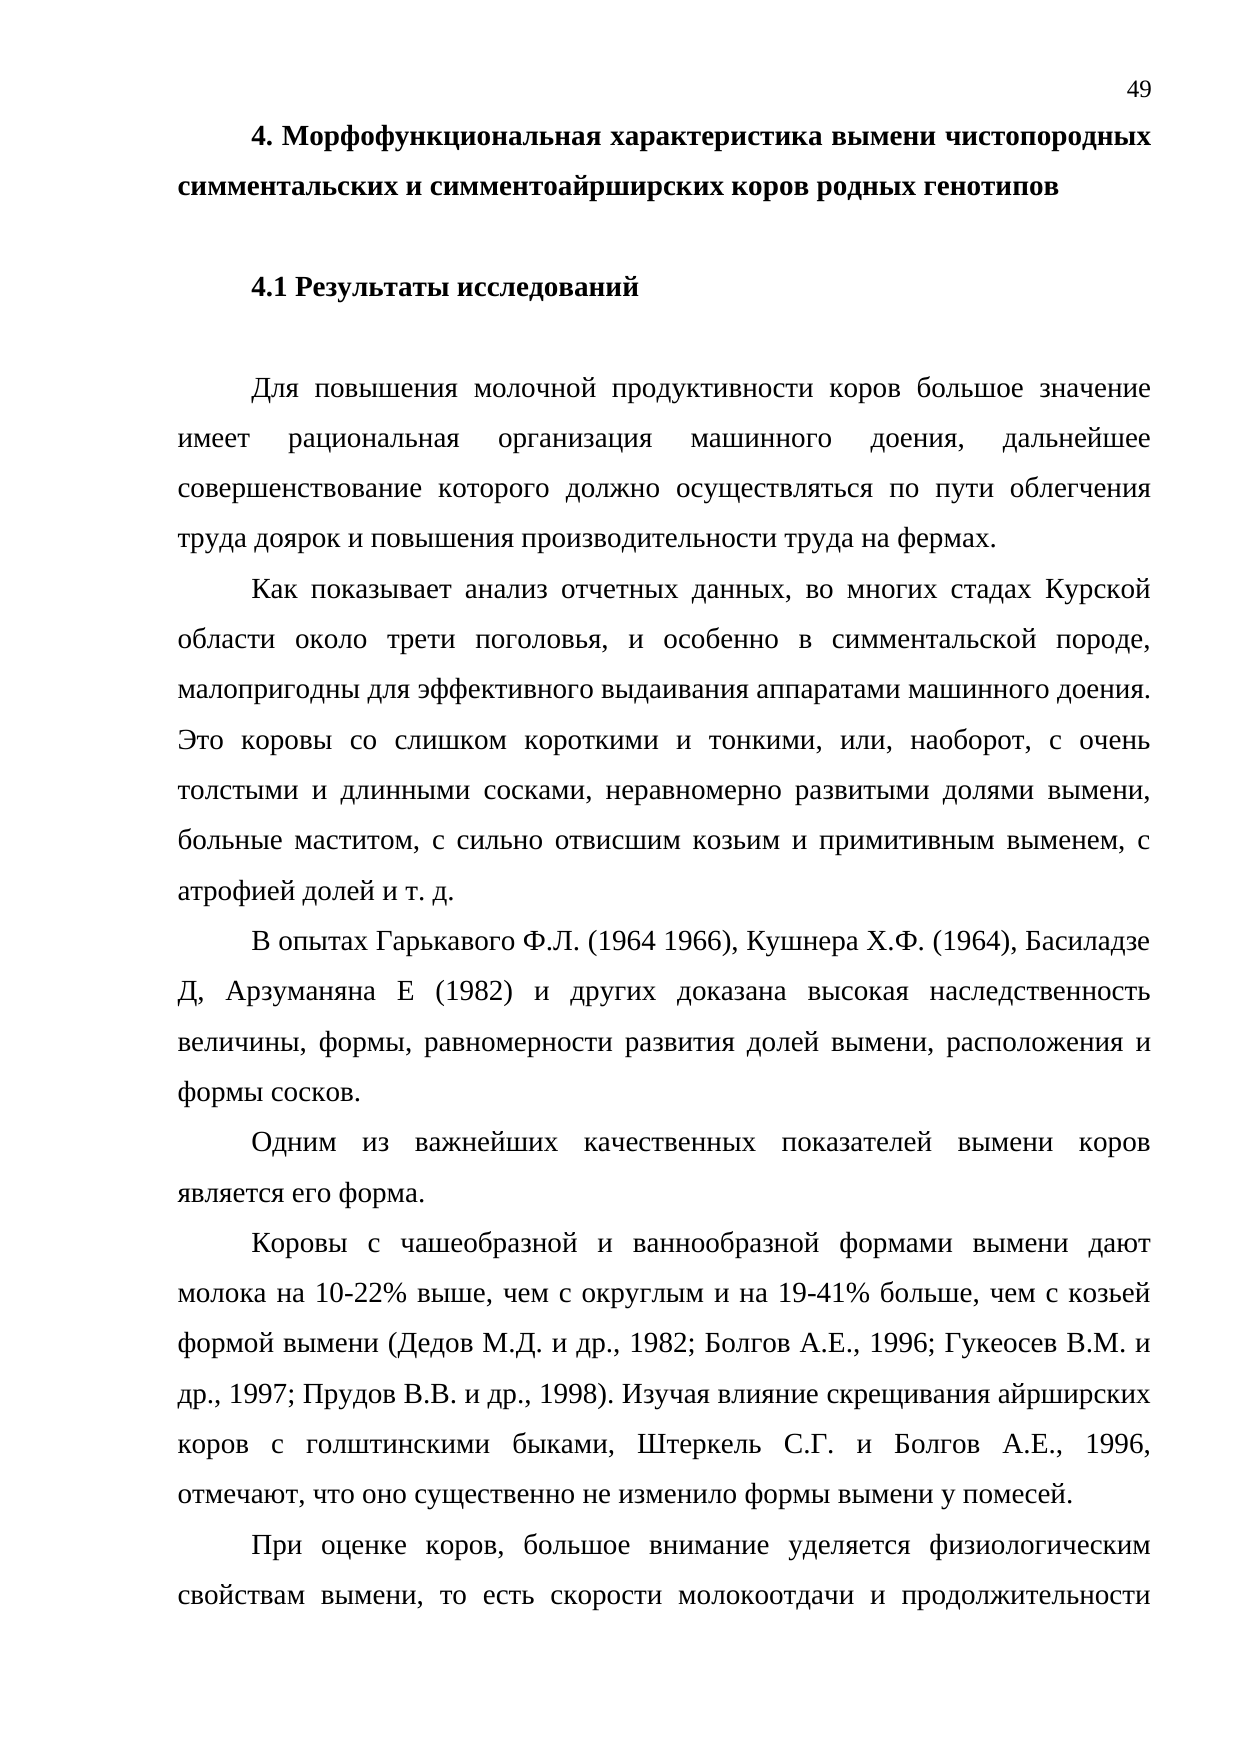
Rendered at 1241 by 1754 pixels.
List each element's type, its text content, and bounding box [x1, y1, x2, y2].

text Одним из важнейших качественных показателей вымени коров является его форма. [177, 1124, 1152, 1208]
text Коровы с чашеобразной и ваннообразной формами вымени дают молока на 10-22% выше, чем с округлым и на 19-41% больше, чем с козьей формой вымени (Дедов М.Д. и др., 1982; Болгов А.Е., 1996; Гукеосев В.М. и др., 1997; Прудов В.В. и др., 1998). Изучая влияние скрещивания айрширских коров с голштинскими быками, Штеркель С.Г. и Болгов А.Е., 1996, отмечают, что оно существенно не изменило формы вымени у помесей. [177, 1225, 1152, 1510]
text 4.1 Результаты исследований [177, 269, 1152, 303]
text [177, 1527, 1152, 1611]
text В опытах Гарькавого Ф.Л. (1964 1966), Кушнера Х.Ф. (1964), Басиладзе Д, Арзуманяна Е (1982) и других доказана высокая наследственность величины, формы, равномерности развития долей вымени, расположения и формы сосков. [177, 923, 1152, 1108]
text Для повышения молочной продуктивности коров большое значение имеет рациональная организация машинного доения, дальнейшее совершенствование которого должно осуществляться по пути облегчения труда доярок и повышения производительности труда на фермах. [177, 370, 1152, 554]
text Как показывает анализ отчетных данных, во многих стадах Курской области около трети поголовья, и особенно в симментальской породе, малопригодны для эффективного выдаивания аппаратами машинного доения. Это коровы со слишком короткими и тонкими, или, наоборот, с очень толстыми и длинными сосками, неравномерно развитыми долями вымени, больные маститом, с сильно отвисшим козьим и примитивным выменем, с атрофией долей и т. д. [177, 571, 1152, 906]
text 4. Морфофункциональная характеристика вымени чистопородных симментальских и симментоайрширских коров родных генотипов [177, 118, 1152, 202]
